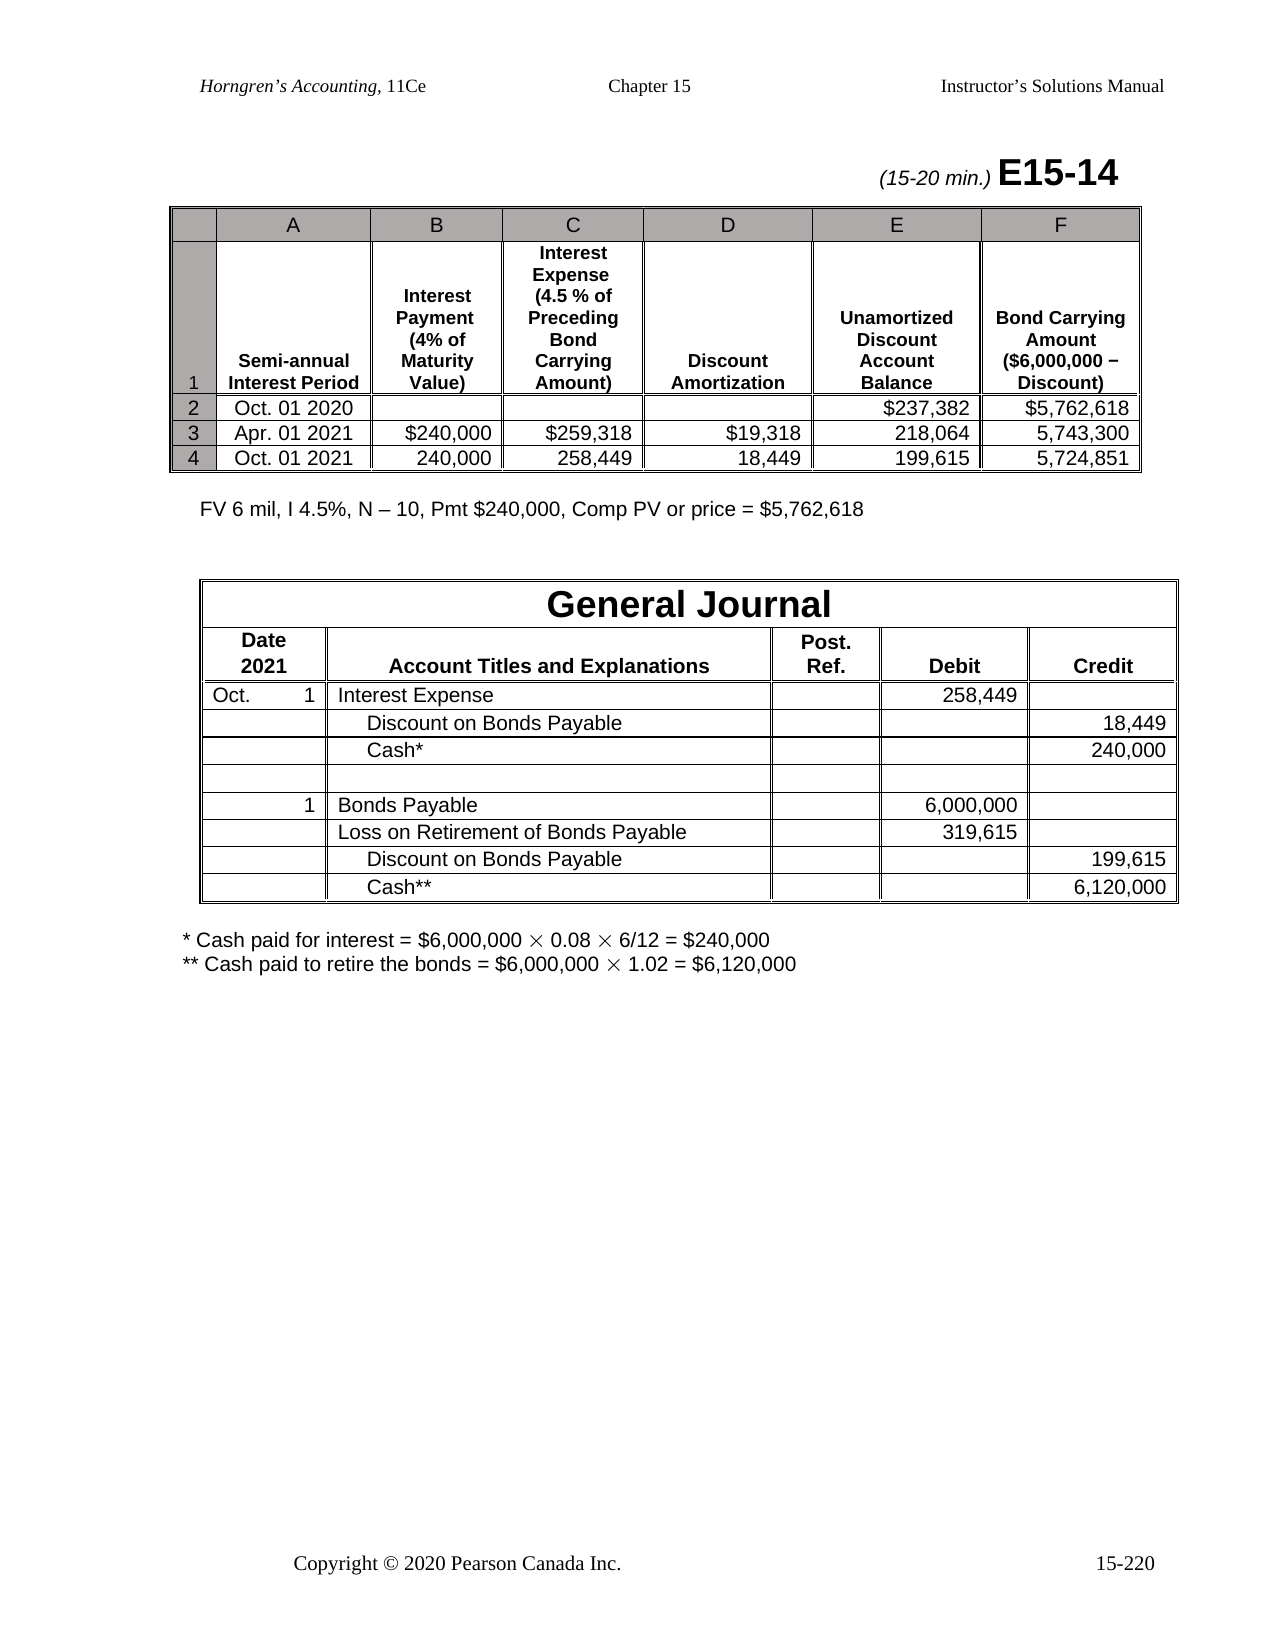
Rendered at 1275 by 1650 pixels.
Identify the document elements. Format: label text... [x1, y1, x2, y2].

table_header A [217, 209, 370, 241]
table_header General Journal [203, 582, 1176, 627]
text * Cash paid for interest = $6,000,000 0.08 6/12 = $240,000 [182, 928, 1125, 952]
table_cell 218,064 [814, 421, 979, 445]
table_cell Post. Ref. [773, 628, 879, 680]
table_cell 240,000 [372, 446, 503, 470]
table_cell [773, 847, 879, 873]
table_cell Apr. 01 2021 [217, 421, 370, 445]
text (15-20 min.) E15-14 [187, 150, 1174, 193]
table_cell 4 [173, 446, 216, 470]
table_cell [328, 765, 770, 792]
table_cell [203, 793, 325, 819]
text FV 6 mil, I 4.5%, N – 10, Pmt $240,000, Comp PV or price = $5,762,618 [199, 497, 1125, 521]
table_header F [982, 209, 1139, 241]
table_cell Interest Expense (4.5 % of Preceding Bond Carrying Amount) [504, 242, 642, 393]
table_cell Debit [882, 628, 1027, 680]
table_cell Date 2021 [203, 628, 325, 680]
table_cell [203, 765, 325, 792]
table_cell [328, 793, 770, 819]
table_cell Account Titles and Explanations [328, 628, 770, 680]
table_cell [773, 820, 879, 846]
table_cell 2 [173, 394, 216, 420]
table_cell Semi-annual Interest Period [217, 242, 370, 393]
table_cell $259,318 [504, 421, 642, 445]
table_cell 18,449 [644, 446, 812, 470]
table_cell $19,318 [645, 421, 811, 445]
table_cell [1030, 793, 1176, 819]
table_cell Bond Carrying Amount ($6,000,000 − Discount) [983, 242, 1139, 393]
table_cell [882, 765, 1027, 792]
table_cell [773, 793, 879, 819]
table_cell [1029, 680, 1177, 709]
table_cell Interest Expense [328, 683, 770, 709]
table_cell Oct. [201, 680, 276, 709]
table_cell [882, 710, 1027, 736]
table_header D [644, 209, 812, 241]
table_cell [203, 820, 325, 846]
table_cell Credit [1030, 628, 1176, 680]
table_cell $240,000 [373, 421, 501, 445]
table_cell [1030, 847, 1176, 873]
table_cell $5,762,618 [981, 393, 1140, 420]
table_cell [645, 396, 811, 420]
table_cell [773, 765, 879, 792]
table_cell $237,382 [814, 396, 979, 420]
table_cell 258,449 [503, 446, 643, 470]
table_cell [373, 396, 501, 420]
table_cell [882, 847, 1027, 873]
table_cell 5,724,851 [981, 446, 1139, 470]
table_cell Discount Amortization [645, 242, 811, 393]
table_cell [276, 738, 325, 764]
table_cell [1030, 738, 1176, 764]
table_cell Oct. 01 2021 [217, 446, 372, 470]
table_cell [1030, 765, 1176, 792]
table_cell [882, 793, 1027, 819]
table_cell 18,449 [1030, 710, 1176, 736]
table_cell 1 [276, 683, 325, 709]
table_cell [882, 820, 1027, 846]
table_cell 199,615 [812, 446, 981, 470]
table_cell 5,743,300 [983, 421, 1139, 445]
table_header [173, 209, 216, 241]
table_cell Cash* [328, 738, 770, 764]
table_cell Interest Payment (4% of Maturity Value) [373, 242, 501, 393]
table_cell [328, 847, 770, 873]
table_cell [773, 738, 879, 764]
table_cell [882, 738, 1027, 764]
table_cell Oct. 01 2020 [217, 396, 370, 420]
text ** Cash paid to retire the bonds = $6,000,000 1.02 = $6,120,000 [182, 952, 1125, 976]
table_cell [276, 710, 325, 736]
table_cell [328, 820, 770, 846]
table_cell [773, 710, 879, 736]
table_cell 3 [173, 421, 216, 445]
table_cell [504, 396, 642, 420]
table_header C [503, 209, 643, 241]
table_cell [203, 710, 276, 736]
table_cell 1 [173, 242, 216, 393]
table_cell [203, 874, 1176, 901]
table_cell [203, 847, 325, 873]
table_cell Discount on Bonds Payable [328, 710, 770, 736]
table_cell [203, 738, 276, 764]
table_cell [773, 683, 879, 709]
table_header B [371, 209, 502, 241]
table_cell Unamortized Discount Account Balance [814, 242, 979, 393]
table_cell 258,449 [882, 683, 1027, 709]
table_header E [813, 209, 981, 241]
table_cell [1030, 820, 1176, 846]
